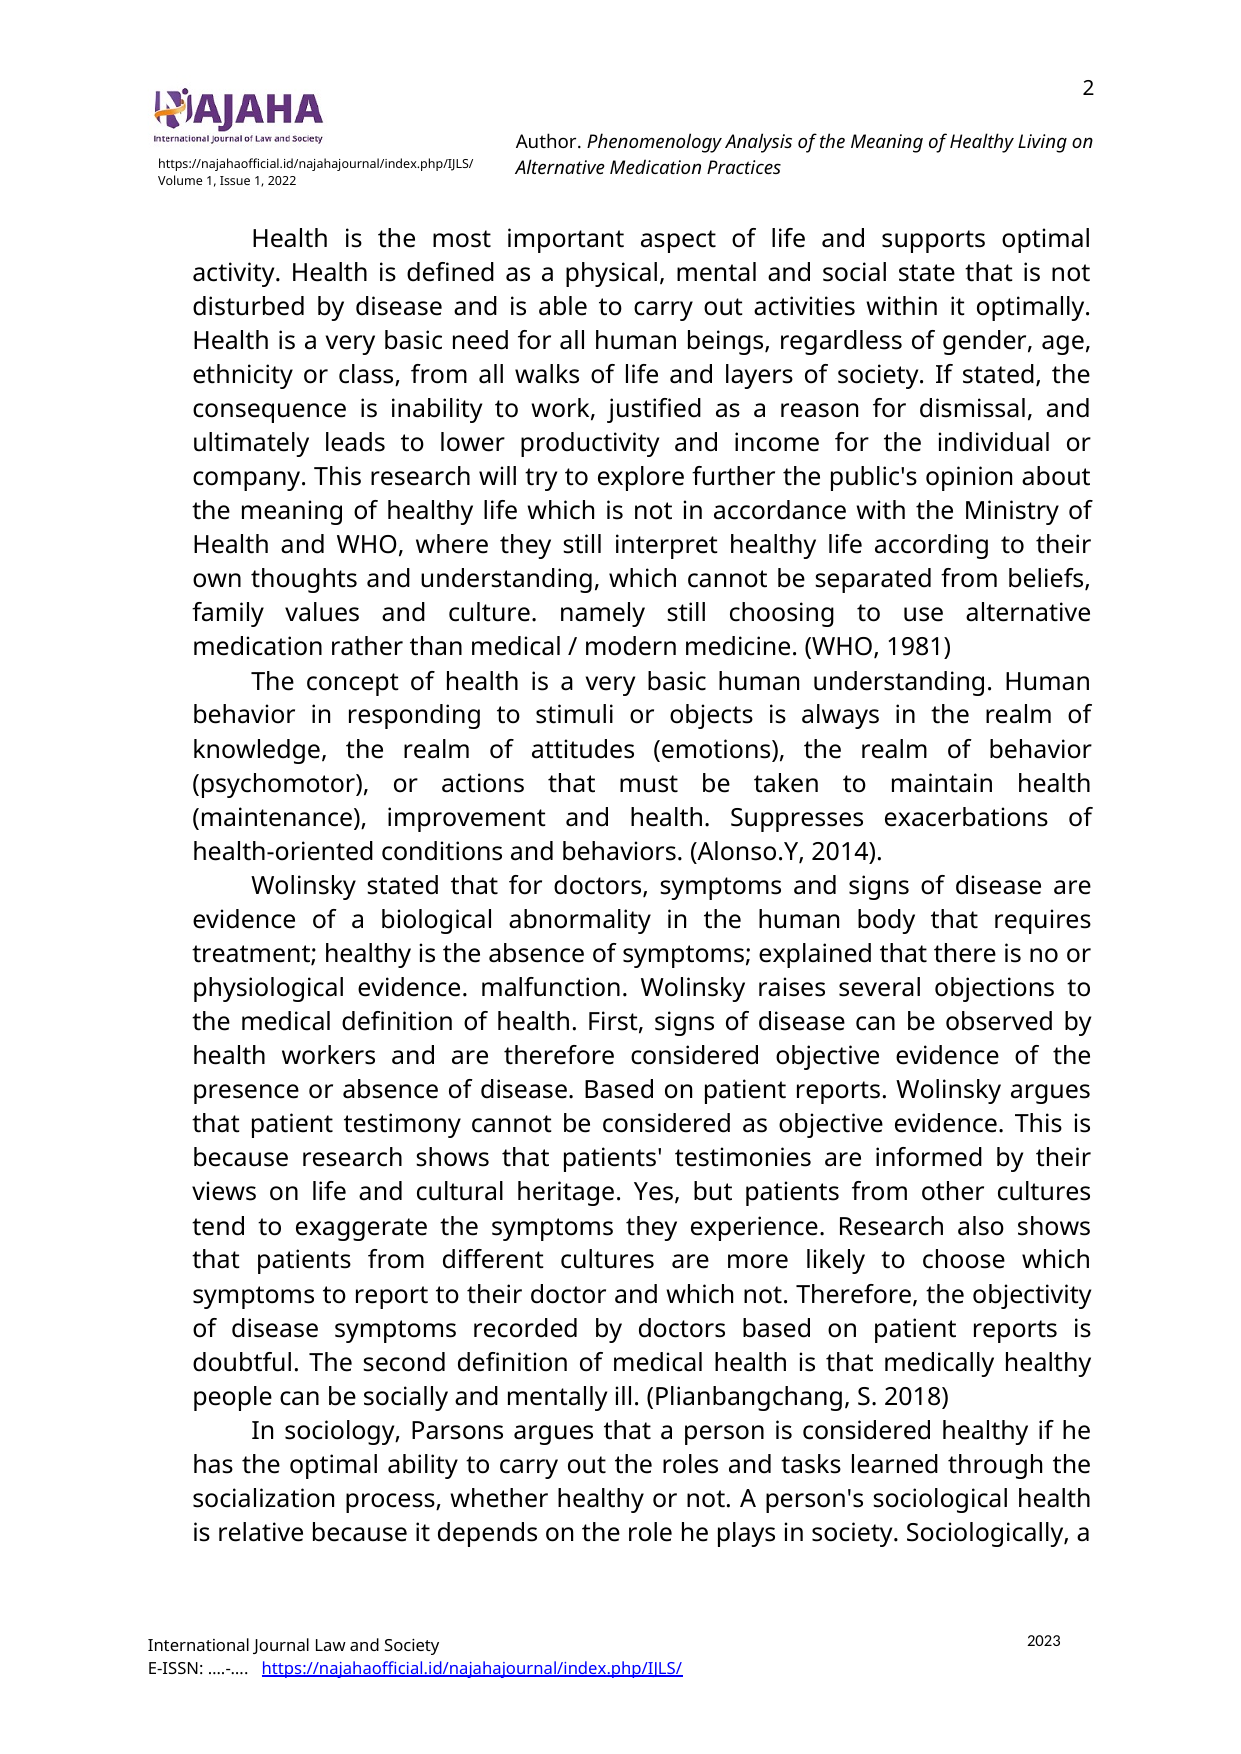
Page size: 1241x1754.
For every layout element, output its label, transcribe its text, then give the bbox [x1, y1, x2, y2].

text The concept of health is a very basic human understanding. Human behavior in responding to stimuli or objects is always in the realm of knowledge, the realm of attitudes (emotions), the realm of behavior (psychomotor), or actions that must be taken to maintain health (maintenance), improvement and health. Suppresses exacerbations of health-oriented conditions and behaviors. (Alonso.Y, 2014). [192, 663, 1092, 867]
text Wolinsky stated that for doctors, symptoms and signs of disease are evidence of a biological abnormality in the human body that requires treatment; healthy is the absence of symptoms; explained that there is no or physiological evidence. malfunction. Wolinsky raises several objections to the medical definition of health. First, signs of disease can be observed by health workers and are therefore considered objective evidence of the presence or absence of disease. Based on patient reports. Wolinsky argues that patient testimony cannot be considered as objective evidence. This is because research shows that patients' testimonies are informed by their views on life and cultural heritage. Yes, but patients from other cultures tend to exaggerate the symptoms they experience. Research also shows that patients from different cultures are more likely to choose which symptoms to report to their doctor and which not. Therefore, the objectivity of disease symptoms recorded by doctors based on patient reports is doubtful. The second definition of medical health is that medically healthy people can be socially and mentally ill. (Plianbangchang, S. 2018) [192, 867, 1092, 1412]
picture [147, 75, 328, 158]
text Health is the most important aspect of life and supports optimal activity. Health is defined as a physical, mental and social state that is not disturbed by disease and is able to carry out activities within it optimally. Health is a very basic need for all human beings, regardless of gender, age, ethnicity or class, from all walks of life and layers of society. If stated, the consequence is inability to work, justified as a reason for dismissal, and ultimately leads to lower productivity and income for the individual or company. This research will try to explore further the public's opinion about the meaning of healthy life which is not in accordance with the Ministry of Health and WHO, where they still interpret healthy life according to their own thoughts and understanding, which cannot be separated from beliefs, family values and culture. namely still choosing to use alternative medication rather than medical / modern medicine. (WHO, 1981) [192, 220, 1092, 663]
